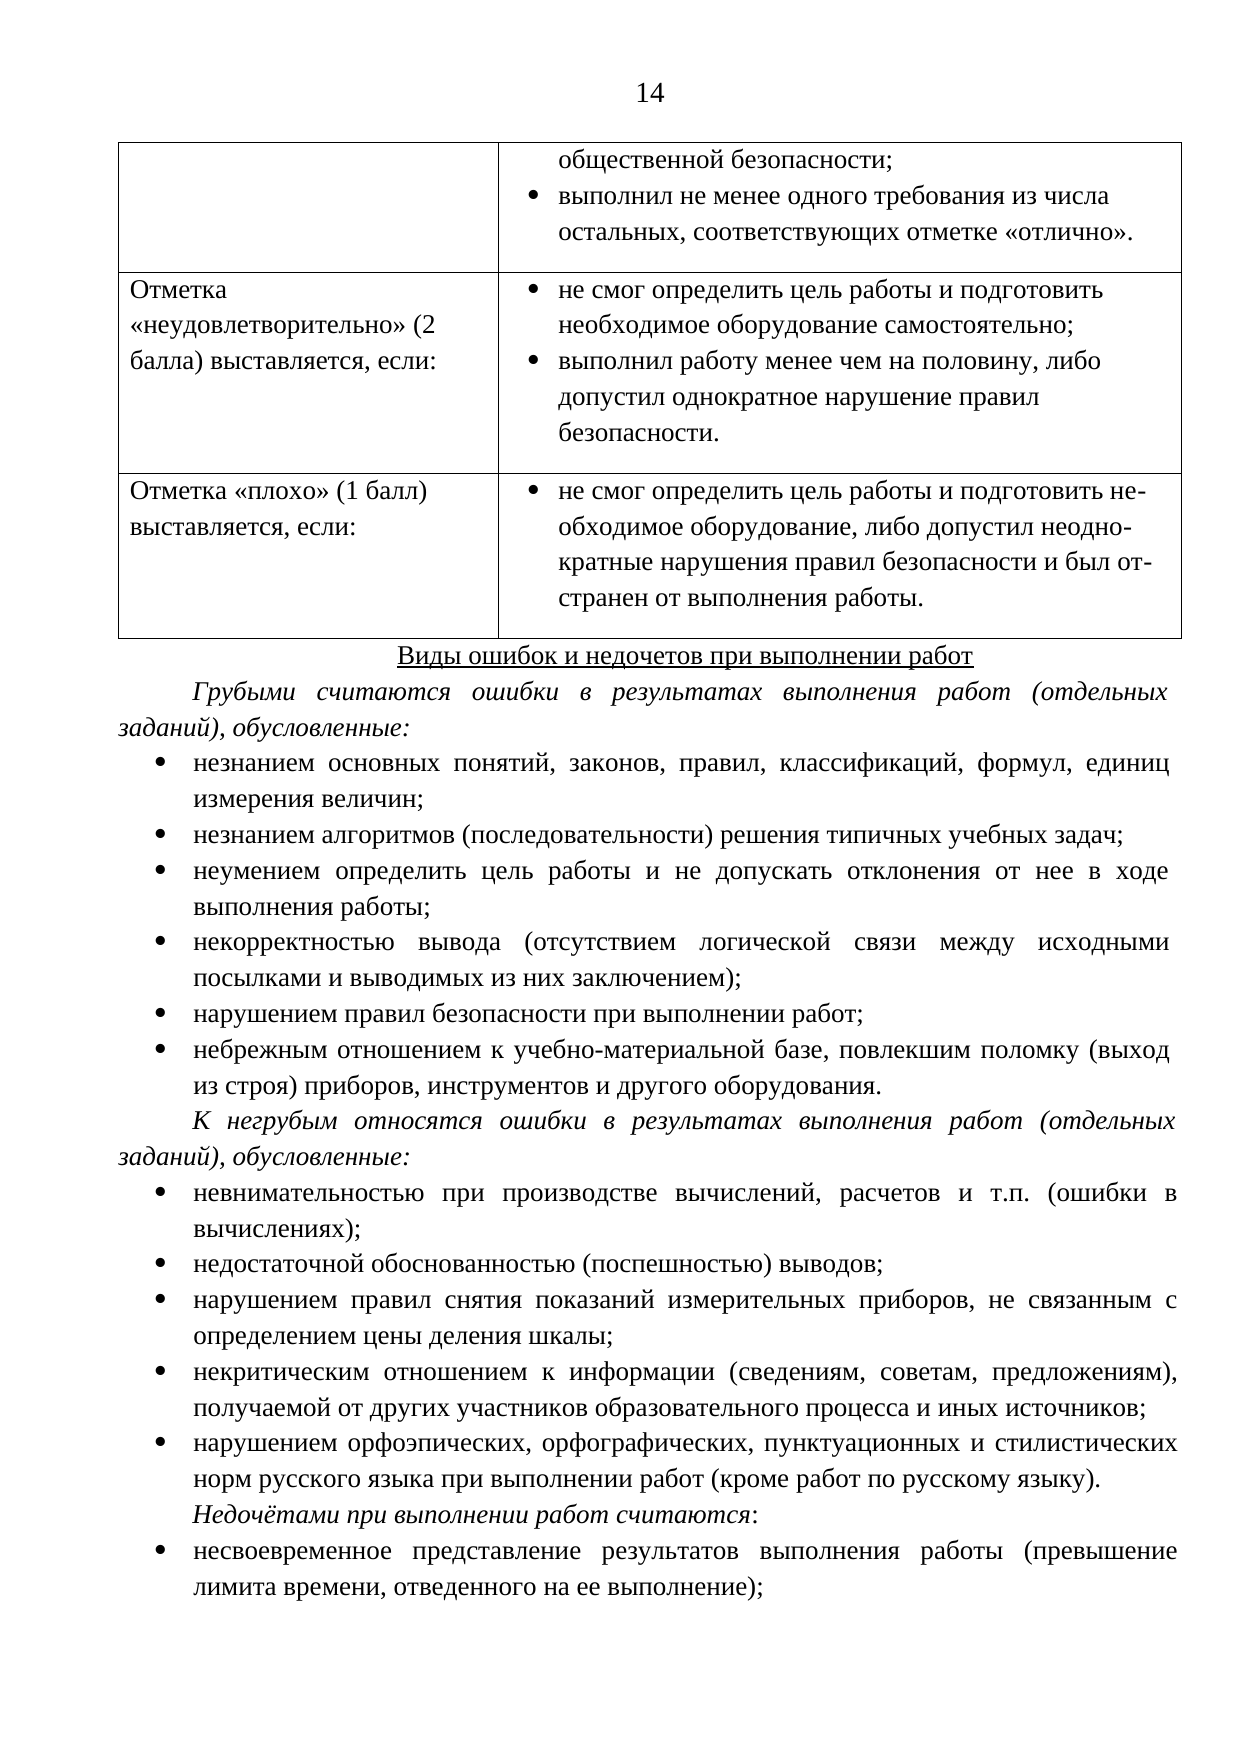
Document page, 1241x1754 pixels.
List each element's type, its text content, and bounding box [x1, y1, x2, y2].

list некорректностью вывода (отсутствием логической связи между исходными посылками и выводимых из них заключением); [156, 925, 1171, 992]
table_cell не смог определить цель работы и подготовить необходимое оборудование самостоятельно; выполнил работу менее чем на половину, либо допустил однократное нарушение правил безопасности. [499, 273, 1181, 473]
list недостаточной обоснованностью (поспешностью) выводов; [156, 1247, 1179, 1279]
list незнанием основных понятий, законов, правил, классификаций, формул, единиц измерения величин; [156, 746, 1171, 813]
list незнанием алгоритмов (последовательности) решения типичных учебных задач; [156, 818, 1181, 849]
text Виды ошибок и недочетов при выполнении работ [118, 639, 1181, 670]
list небрежным отношением к учебно-материальной базе, повлекшим поломку (выход из строя) приборов, инструментов и другого оборудования. [156, 1033, 1171, 1100]
text К негрубым относятся ошибки в результатах выполнения работ (отдельных заданий), обусловленные: [118, 1104, 1179, 1171]
list некритическим отношением к информации (сведениям, советам, предложениям), получаемой от других участников образовательного процесса и иных источников; [156, 1355, 1179, 1422]
list неумением определить цель работы и не допускать отклонения от нее в ходе выполнения работы; [156, 854, 1171, 921]
table_cell Отметка «плохо» (1 балл) выставляется, если: [119, 474, 498, 638]
text Недочётами при выполнении работ считаются: [118, 1498, 1181, 1529]
text Грубыми считаются ошибки в результатах выполнения работ (отдельных заданий), обусловленные: [118, 675, 1171, 742]
list нарушением правил безопасности при выполнении работ; [156, 997, 1181, 1028]
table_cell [119, 143, 498, 272]
list невнимательностью при производстве вычислений, расчетов и т.п. (ошибки в вычислениях); [156, 1176, 1179, 1243]
list несвоевременное представление результатов выполнения работы (превышение лимита времени, отведенного на ее выполнение); [156, 1534, 1179, 1601]
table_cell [499, 143, 1181, 272]
table_cell не смог определить цель работы и подготовить необходимое оборудование, либо допустил неоднократные нарушения правил безопасности и был отстранен от выполнения работы. [499, 474, 1181, 638]
list нарушением правил снятия показаний измерительных приборов, не связанным с определением цены деления шкалы; [156, 1283, 1179, 1350]
table_cell Отметка «неудовлетворительно» (2 балла) выставляется, если: [119, 273, 498, 473]
list нарушением орфоэпических, орфографических, пунктуационных и стилистических норм русского языка при выполнении работ (кроме работ по русскому языку). [156, 1427, 1179, 1493]
